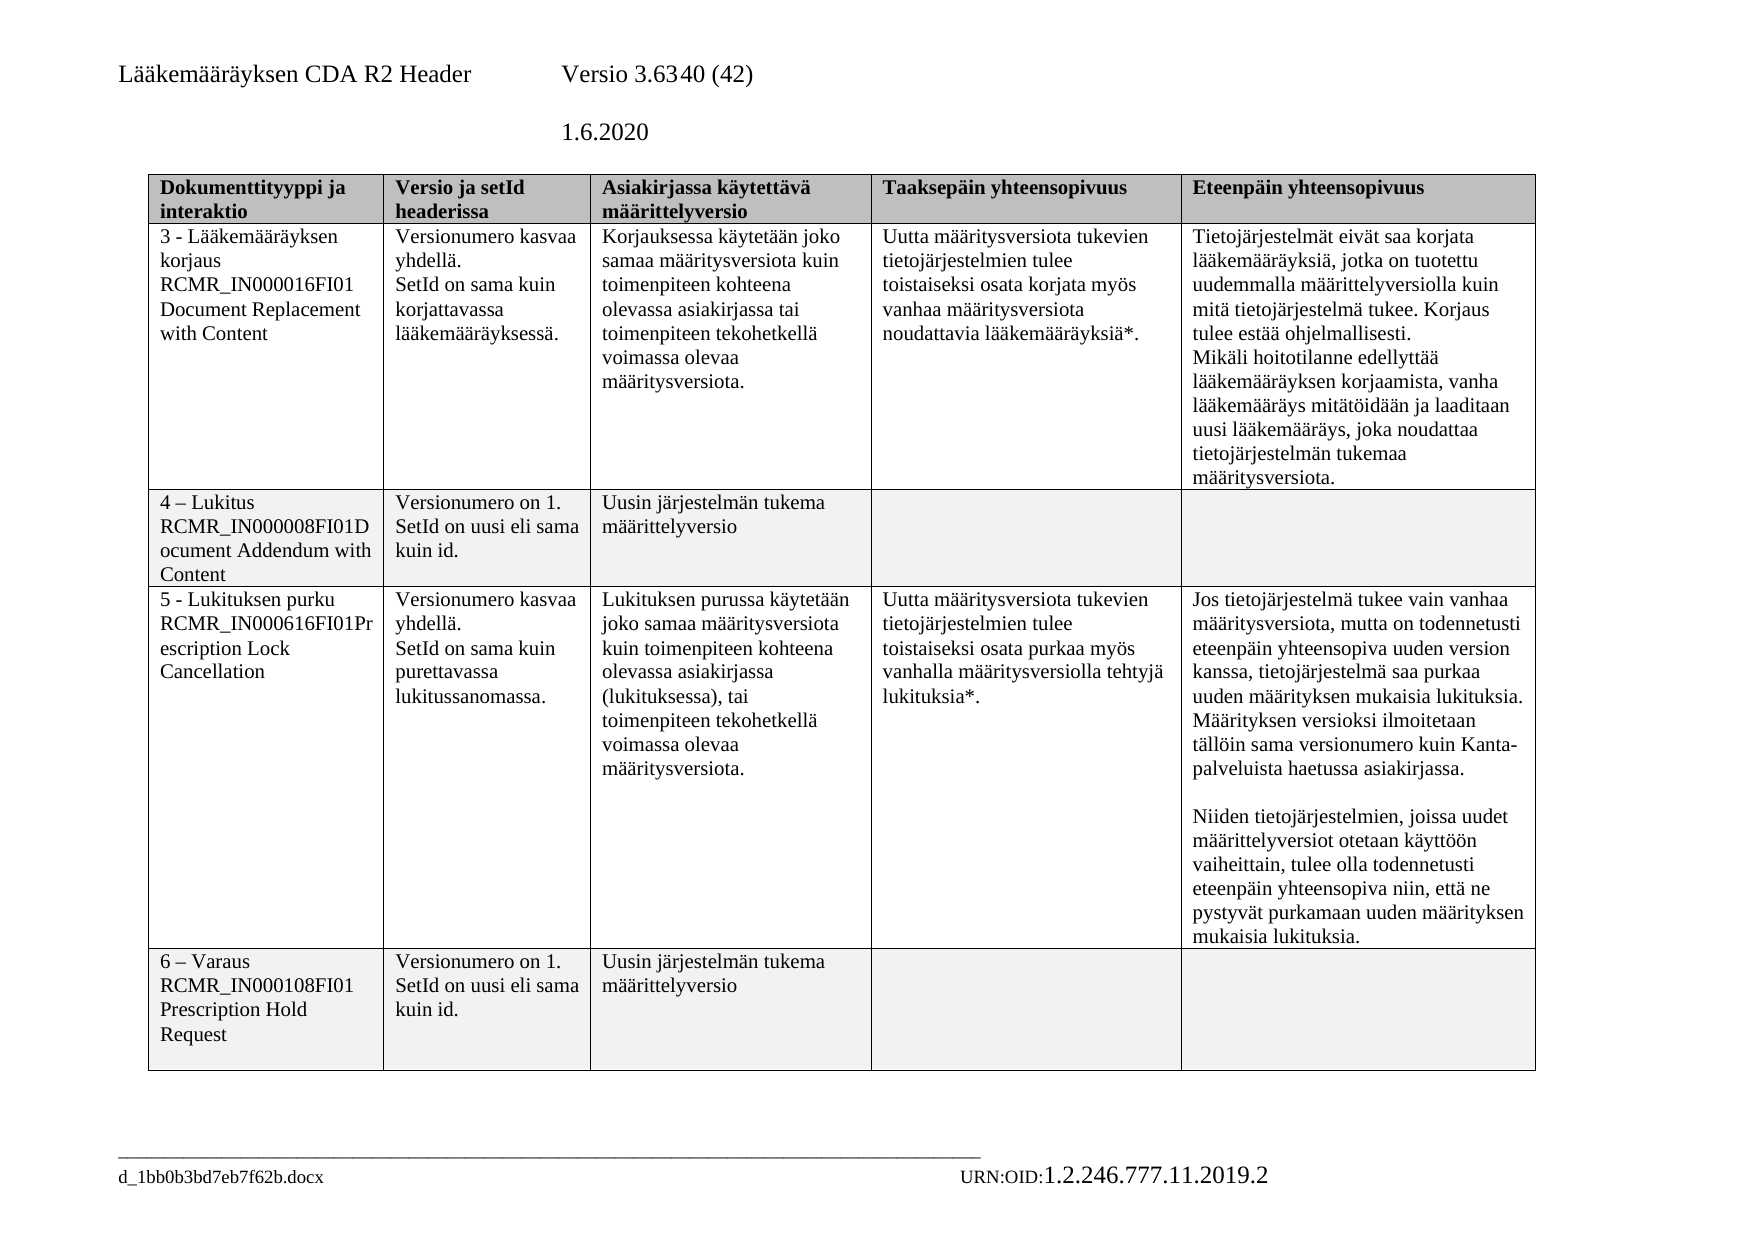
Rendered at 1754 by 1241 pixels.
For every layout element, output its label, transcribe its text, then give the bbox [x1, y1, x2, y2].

table_cell [1182, 949, 1535, 1069]
table_cell Uusin järjestelmän tukema määrittelyversio [591, 490, 871, 586]
table_cell 5 - Lukituksen purku RCMR_IN000616FI01Prescription Lock Cancellation [149, 587, 383, 948]
table_header Eteenpäin yhteensopivuus [1182, 175, 1535, 223]
table_cell Korjauksessa käytetään joko samaa määritysversiota kuin toimenpiteen kohteena olevassa asiakirjassa tai toimenpiteen tekohetkellä voimassa olevaa määritysversiota. [591, 224, 871, 489]
table_cell Lukituksen purussa käytetään joko samaa määritysversiota kuin toimenpiteen kohteena olevassa asiakirjassa (lukituksessa), tai toimenpiteen tekohetkellä voimassa olevaa määritysversiota. [591, 587, 871, 948]
table_cell Versionumero on 1. SetId on uusi eli sama kuin id. [384, 949, 590, 1069]
table_cell Uutta määritysversiota tukevien tietojärjestelmien tulee toistaiseksi osata purkaa myös vanhalla määritysversiolla tehtyjä lukituksia*. [872, 587, 1181, 948]
table_cell Uusin järjestelmän tukema määrittelyversio [591, 949, 871, 1069]
table_cell [1182, 490, 1535, 586]
table_cell Versionumero on 1. SetId on uusi eli sama kuin id. [384, 490, 590, 586]
table_cell 4 – Lukitus RCMR_IN000008FI01Document Addendum with Content [149, 490, 383, 586]
table_cell Uutta määritysversiota tukevien tietojärjestelmien tulee toistaiseksi osata korjata myös vanhaa määritysversiota noudattavia lääkemääräyksiä*. [872, 224, 1181, 489]
table_cell 3 - Lääkemääräyksen korjaus RCMR_IN000016FI01 Document Replacement with Content [149, 224, 383, 489]
table_cell Versionumero kasvaa yhdellä. SetId on sama kuin korjattavassa lääkemääräyksessä. [384, 224, 590, 489]
table_cell Jos tietojärjestelmä tukee vain vanhaa määritysversiota, mutta on todennetusti eteenpäin yhteensopiva uuden version kanssa, tietojärjestelmä saa purkaa uuden määrityksen mukaisia lukituksia. Määrityksen versioksi ilmoitetaan tällöin sama versionumero kuin Kanta-palveluista haetussa asiakirjassa. Niiden tietojärjestelmien, joissa uudet määrittelyversiot otetaan käyttöön vaiheittain, tulee olla todennetusti eteenpäin yhteensopiva niin, että ne pystyvät purkamaan uuden määrityksen mukaisia lukituksia. [1182, 587, 1535, 948]
table_header Taaksepäin yhteensopivuus [872, 175, 1181, 223]
table_cell Tietojärjestelmät eivät saa korjata lääkemääräyksiä, jotka on tuotettu uudemmalla määrittelyversiolla kuin mitä tietojärjestelmä tukee. Korjaus tulee estää ohjelmallisesti. Mikäli hoitotilanne edellyttää lääkemääräyksen korjaamista, vanha lääkemääräys mitätöidään ja laaditaan uusi lääkemääräys, joka noudattaa tietojärjestelmän tukemaa määritysversiota. [1182, 224, 1535, 489]
table_cell [872, 490, 1181, 586]
table_header Dokumenttityyppi ja interaktio [149, 175, 383, 223]
table_header Versio ja setId headerissa [384, 175, 590, 223]
table_cell 6 – Varaus RCMR_IN000108FI01 Prescription Hold Request [149, 949, 383, 1069]
table_header Asiakirjassa käytettävä määrittelyversio [591, 175, 871, 223]
table_cell [872, 949, 1181, 1069]
table_cell Versionumero kasvaa yhdellä. SetId on sama kuin purettavassa lukitussanomassa. [384, 587, 590, 948]
